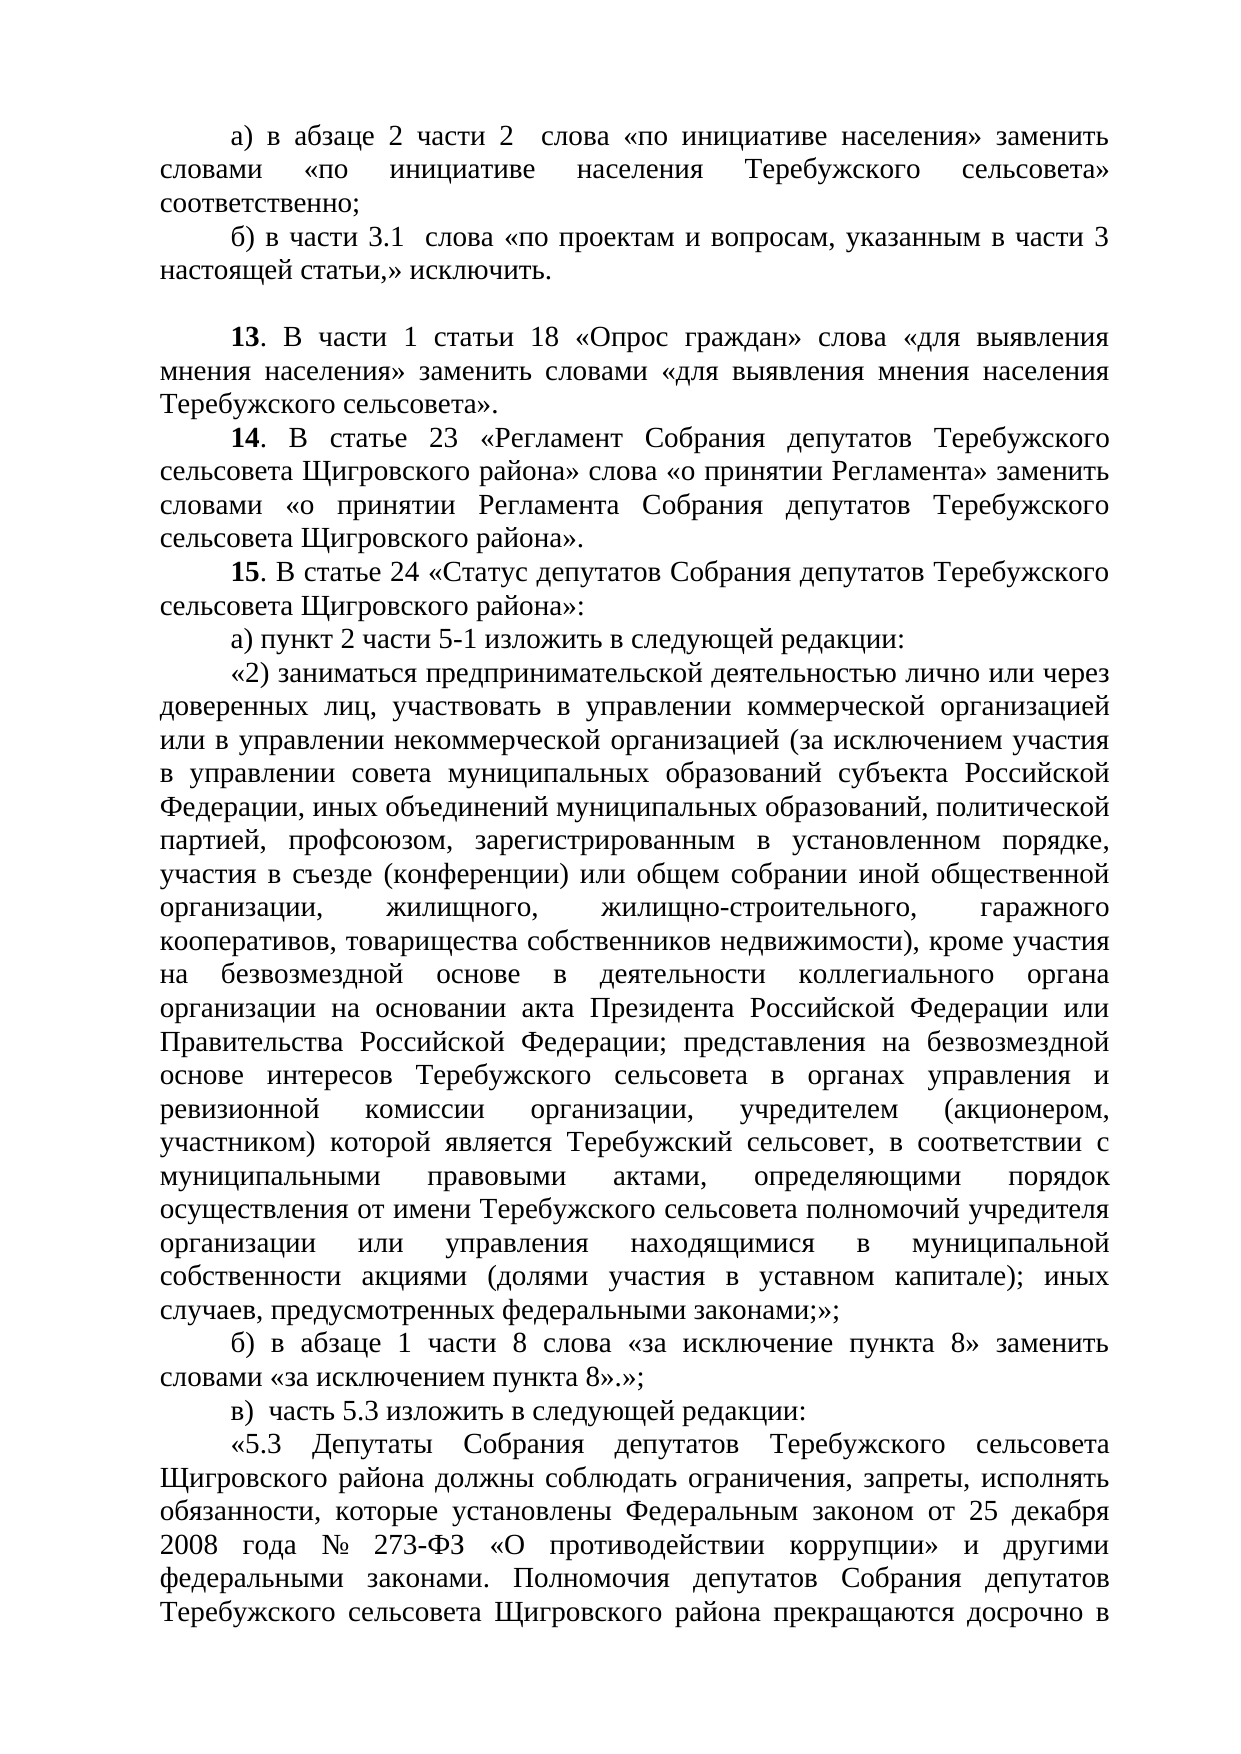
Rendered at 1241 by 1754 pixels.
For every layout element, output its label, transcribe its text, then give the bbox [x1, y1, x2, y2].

text 15. В статье 24 «Статус депутатов Собрания депутатов Теребужского сельсовета Щигровского района»: [159, 554, 1110, 621]
text 13. В части 1 статьи 18 «Опрос граждан» слова «для выявления мнения населения» заменить словами «для выявления мнения населения Теребужского сельсовета». [159, 319, 1110, 420]
text 14. В статье 23 «Регламент Собрания депутатов Теребужского сельсовета Щигровского района» слова «о принятии Регламента» заменить словами «о принятии Регламента Собрания депутатов Теребужского сельсовета Щигровского района». [159, 420, 1110, 554]
text а) пункт 2 части 5-1 изложить в следующей редакции: [159, 621, 1110, 655]
text а) в абзаце 2 части 2 слова «по инициативе населения» заменить словами «по инициативе населения Теребужского сельсовета» соответственно; [159, 118, 1110, 219]
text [159, 1426, 1110, 1627]
text в) часть 5.3 изложить в следующей редакции: [159, 1393, 1110, 1426]
text б) в части 3.1 слова «по проектам и вопросам, указанным в части 3 настоящей статьи,» исключить. [159, 219, 1110, 286]
text б) в абзаце 1 части 8 слова «за исключение пункта 8» заменить словами «за исключением пункта 8».»; [159, 1326, 1110, 1393]
text «2) заниматься предпринимательской деятельностью лично или через доверенных лиц, участвовать в управлении коммерческой организацией или в управлении некоммерческой организацией (за исключением участия в управлении совета муниципальных образований субъекта Российской Федерации, иных объединений муниципальных образований, политической партией, профсоюзом, зарегистрированным в установленном порядке, участия в съезде (конференции) или общем собрании иной общественной организации, жилищного, жилищно-строительного, гаражного кооперативов, товарищества собственников недвижимости), кроме участия на безвозмездной основе в деятельности коллегиального органа организации на основании акта Президента Российской Федерации или Правительства Российской Федерации; представления на безвозмездной основе интересов Теребужского сельсовета в органах управления и ревизионной комиссии организации, учредителем (акционером, участником) которой является Теребужский сельсовет, в соответствии с муниципальными правовыми актами, определяющими порядок осуществления от имени Теребужского сельсовета полномочий учредителя организации или управления находящимися в муниципальной собственности акциями (долями участия в уставном капитале); иных случаев, предусмотренных федеральными законами;»; [159, 655, 1110, 1326]
